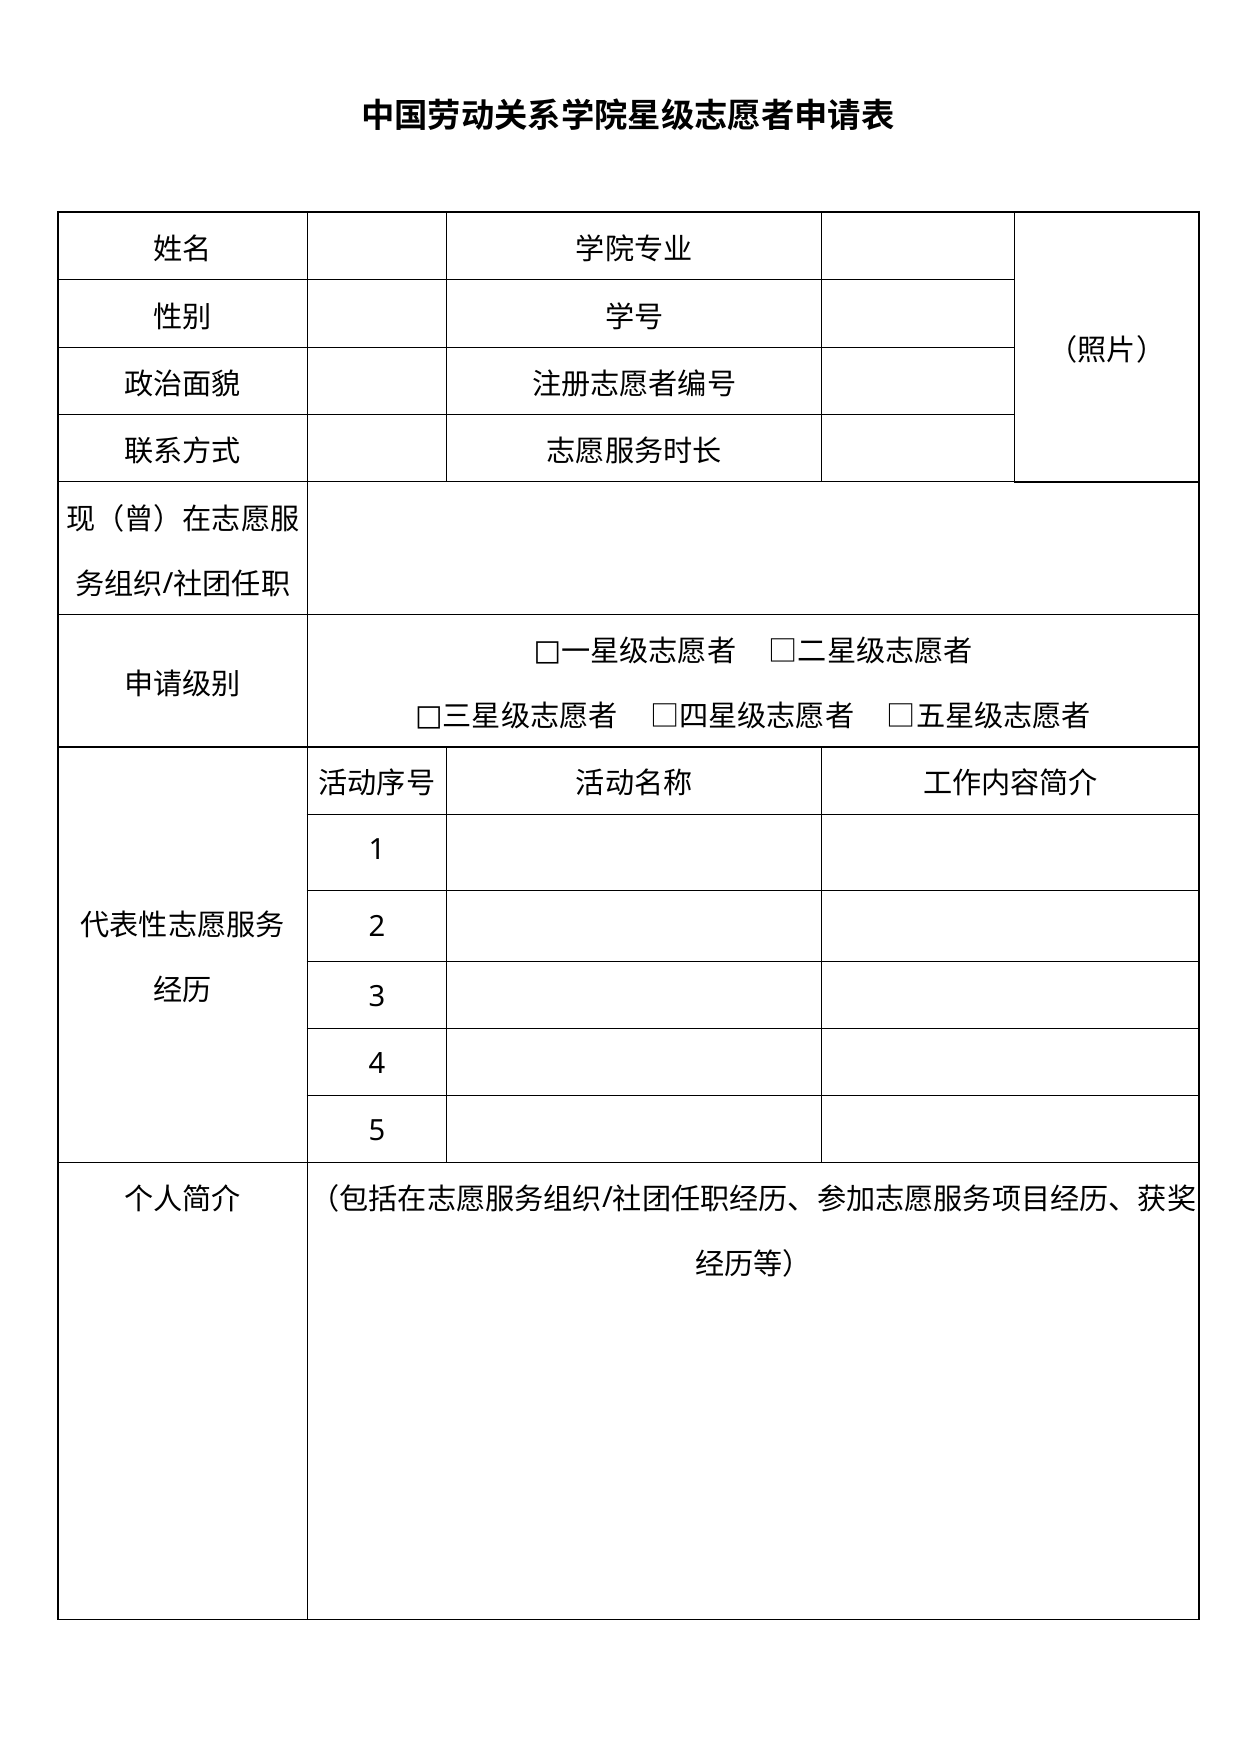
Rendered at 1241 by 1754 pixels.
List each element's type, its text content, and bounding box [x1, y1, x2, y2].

table_header 学院专业 [447, 213, 821, 279]
table_cell [308, 415, 446, 481]
table_header 姓名 [59, 213, 307, 279]
table_cell [308, 482, 1198, 614]
table_cell [822, 415, 1014, 481]
table_cell 政治面貌 [59, 348, 307, 414]
table_cell 工作内容简介 [822, 748, 1198, 813]
table_cell 注册志愿者编号 [447, 348, 821, 414]
table_cell 5 [308, 1096, 446, 1162]
table_cell 现（曾）在志愿服务组织/社团任职 [59, 482, 307, 614]
table_cell [308, 348, 446, 414]
text 中国劳动关系学院星级志愿者申请表 [59, 81, 1196, 146]
table_cell [447, 1096, 821, 1162]
table_header [822, 213, 1014, 279]
table_cell □一星级志愿者 □二星级志愿者 □三星级志愿者 □四星级志愿者 □五星级志愿者 [308, 615, 1198, 746]
table_cell 1 [308, 815, 446, 890]
table_cell [822, 1029, 1198, 1095]
table_cell 3 [308, 962, 446, 1028]
table_cell [447, 962, 821, 1028]
table_cell 学号 [447, 280, 821, 347]
table_cell 活动名称 [447, 748, 821, 813]
table_cell 志愿服务时长 [447, 415, 821, 481]
table_cell [447, 1029, 821, 1095]
table_header （照片） [1015, 213, 1198, 481]
table_cell 联系方式 [59, 415, 307, 481]
table_cell 个人简介 [59, 1163, 307, 1619]
table_cell 2 [308, 891, 446, 961]
table_cell [447, 815, 821, 890]
table_header [308, 213, 446, 279]
table_cell [822, 815, 1198, 890]
table_cell 性别 [59, 280, 307, 347]
table_cell [822, 1096, 1198, 1162]
table_cell 代表性志愿服务 经历 [59, 748, 307, 1162]
table_cell [822, 280, 1014, 347]
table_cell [308, 1163, 1198, 1619]
table_cell 4 [308, 1029, 446, 1095]
table_cell 活动序号 [308, 748, 446, 813]
table_cell 申请级别 [59, 615, 307, 746]
table_cell [822, 891, 1198, 961]
table_cell [447, 891, 821, 961]
table_cell [822, 962, 1198, 1028]
table_cell [822, 348, 1014, 414]
table_cell [308, 280, 446, 347]
